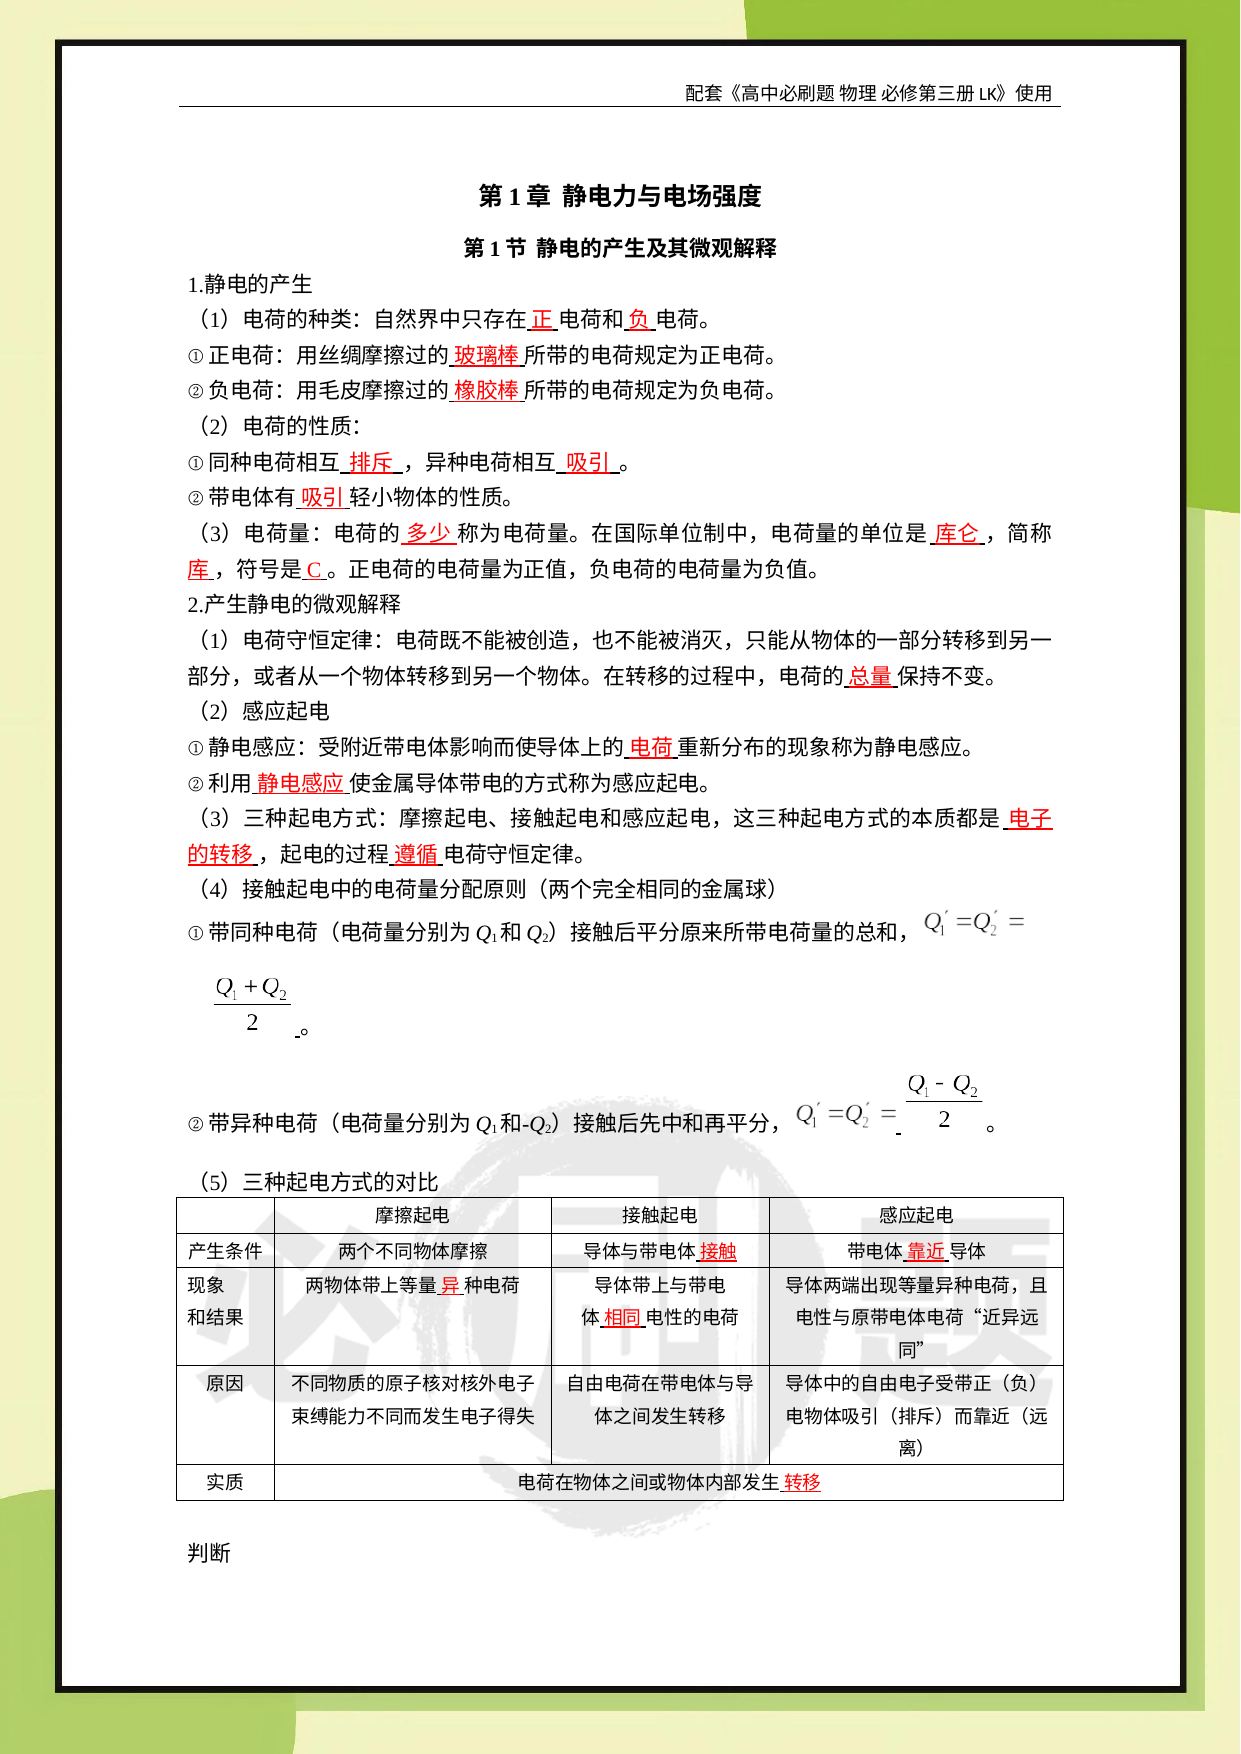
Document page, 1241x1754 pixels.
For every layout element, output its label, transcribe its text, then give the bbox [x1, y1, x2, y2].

table_cell 不同物质的原子核对核外电子束缚能力不同而发生电子得失 [275, 1366, 551, 1464]
table_header [177, 1198, 274, 1233]
table_cell 实质 [177, 1465, 274, 1500]
table_cell 导体中的自由电子受带正（负）电物体吸引（排斥）而靠近（远离） [770, 1366, 1063, 1464]
text 判断 [187, 1536, 1053, 1568]
table_cell 产生条件 [177, 1234, 274, 1267]
text （5）三种起电方式的对比 [187, 1164, 1053, 1197]
table_header 感应起电 [770, 1198, 1063, 1233]
table_cell 导体与带电体 接触 [552, 1234, 769, 1267]
table_cell 带电体 靠近 导体 [770, 1234, 1063, 1267]
table_cell 导体两端出现等量异种电荷，且电性与原带电体电荷“近异远同” [770, 1268, 1063, 1365]
text ①同种电荷相互 排斥 ，异种电荷相互 吸引 。 [187, 444, 1053, 477]
text ②带电体有 吸引 轻小物体的性质。 [187, 480, 1053, 512]
table_cell 原因 [177, 1366, 274, 1464]
text ①正电荷：用丝绸摩擦过的 玻璃棒 所带的电荷规定为正电荷。 [187, 337, 1053, 370]
text （1）电荷的种类：自然界中只存在 正 电荷和 负 电荷。 [187, 302, 1053, 334]
table_header 摩擦起电 [275, 1198, 551, 1233]
table_header 接触起电 [552, 1198, 769, 1233]
text （4）接触起电中的电荷量分配原则（两个完全相同的金属球） [187, 872, 1053, 904]
text 2.产生静电的微观解释 [187, 587, 1053, 619]
text （1）电荷守恒定律：电荷既不能被创造，也不能被消灭，只能从物体的一部分转移到另一部分，或者从一个物体转移到另一个物体。在转移的过程中，电荷的 总量 保持不变。 [187, 622, 1053, 691]
text ②带异种电荷（电荷量分别为Q1和-Q2）接触后先中和再平分， 。 [187, 1067, 1053, 1164]
table_cell 两物体带上等量 异 种电荷 [275, 1268, 551, 1365]
text ②利用 静电感应 使金属导体带电的方式称为感应起电。 [187, 765, 1053, 798]
text 第1节 静电的产生及其微观解释 [187, 231, 1053, 263]
table_cell 现象 和结果 [177, 1268, 274, 1365]
table_cell 导体带上与带电 体 相同 电性的电荷 [552, 1268, 769, 1365]
text ②负电荷：用毛皮摩擦过的 橡胶棒 所带的电荷规定为负电荷。 [187, 373, 1053, 406]
text （3）三种起电方式：摩擦起电、接触起电和感应起电，这三种起电方式的本质都是 电子的转移 ，起电的过程 遵循 电荷守恒定律。 [187, 801, 1053, 869]
text （2）感应起电 [187, 694, 1053, 726]
table_cell 电荷在物体之间或物体内部发生 转移 [275, 1465, 1063, 1500]
text ①带同种电荷（电荷量分别为Q1和Q2）接触后平分原来所带电荷量的总和， 。 [187, 904, 1053, 1067]
table_cell 自由电荷在带电体与导体之间发生转移 [552, 1366, 769, 1464]
text （3）电荷量：电荷的 多少 称为电荷量。在国际单位制中，电荷量的单位是 库仑 ，简称 库 ，符号是 C 。正电荷的电荷量为正值，负电荷的电荷量为负值。 [187, 516, 1053, 584]
text ①静电感应：受附近带电体影响而使导体上的 电荷 重新分布的现象称为静电感应。 [187, 729, 1053, 762]
table_cell 两个不同物体摩擦 [275, 1234, 551, 1267]
picture [0, 0, 1241, 1754]
text （2）电荷的性质： [187, 409, 1053, 441]
text 1.静电的产生 [187, 266, 1053, 299]
text 第1章 静电力与电场强度 [187, 162, 1053, 227]
